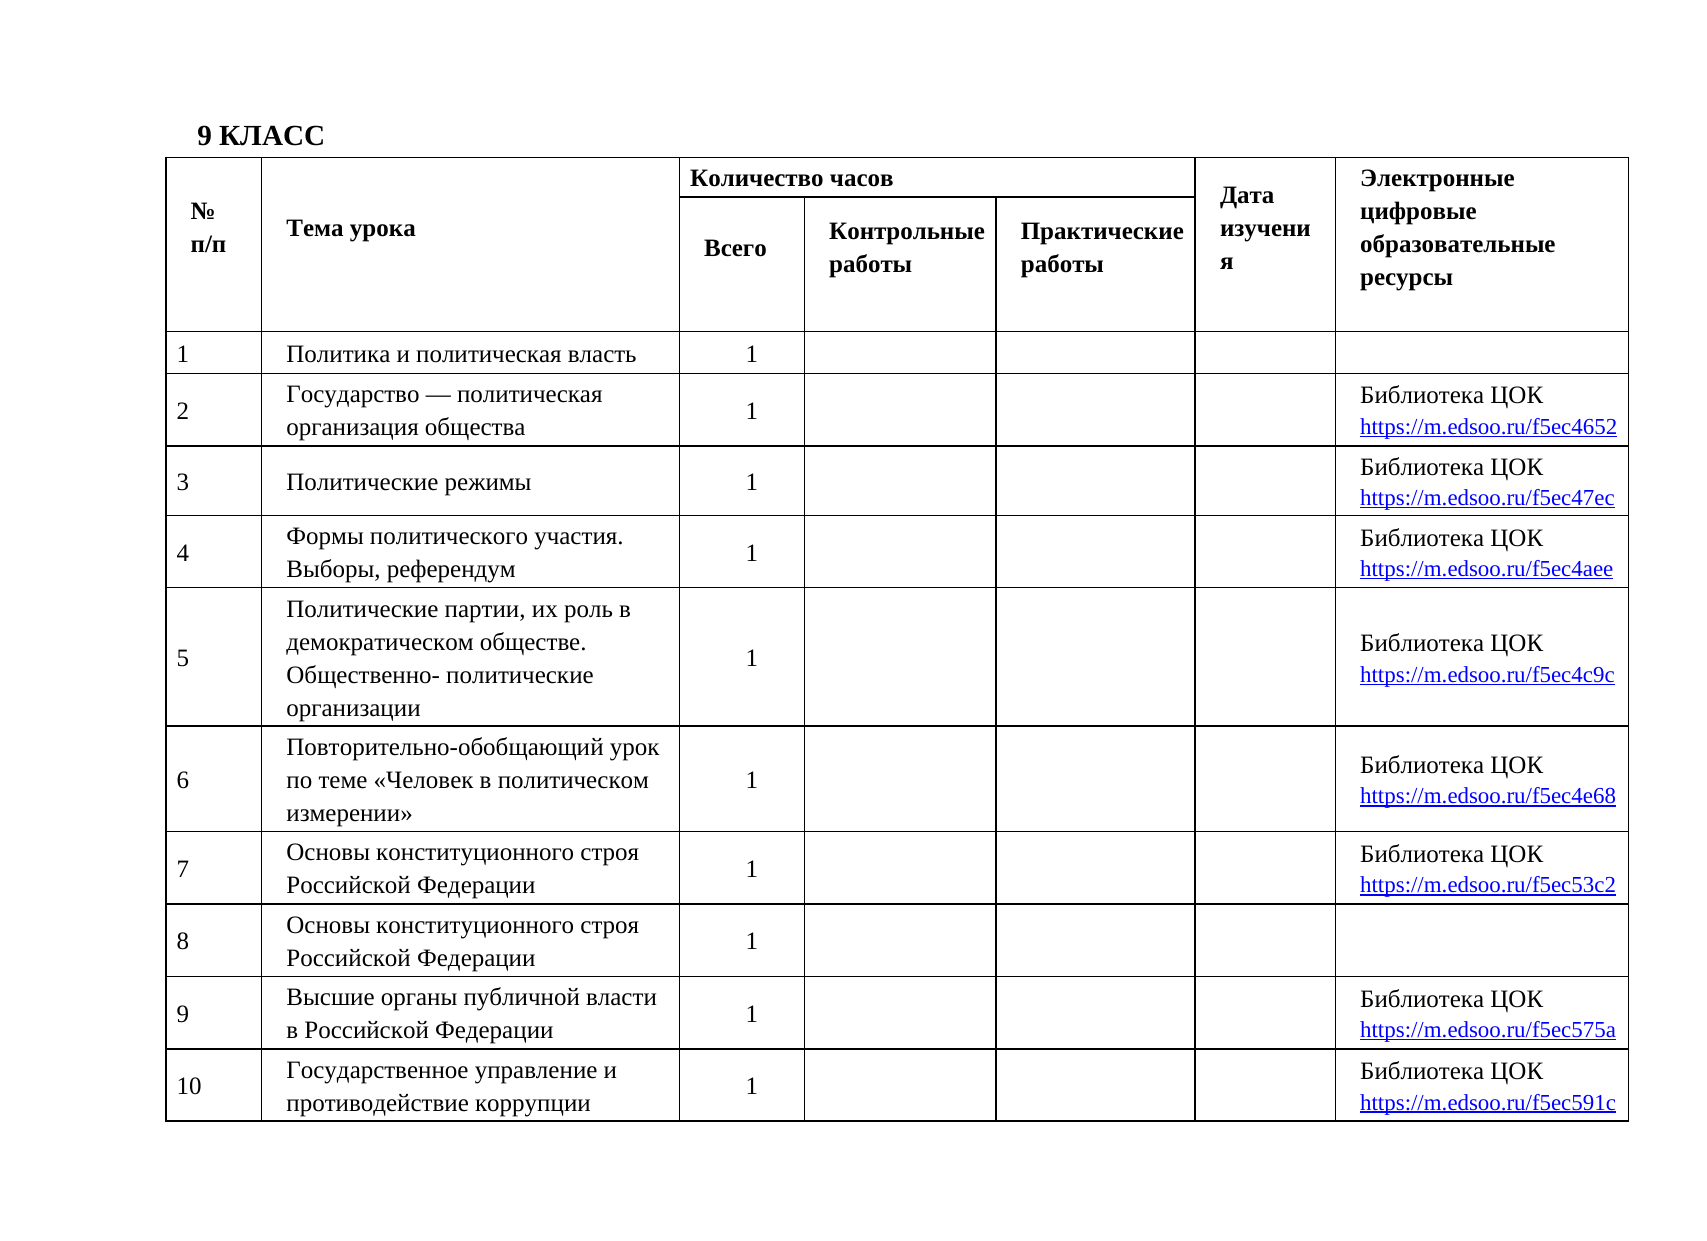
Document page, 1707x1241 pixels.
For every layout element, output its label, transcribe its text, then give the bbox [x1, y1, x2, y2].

table_cell 1 [680, 977, 804, 1048]
table_cell 7 [167, 832, 261, 903]
table_cell Библиотека ЦОК https://m.edsoo.ru/f5ec47ec [1336, 447, 1628, 514]
table_cell Основы конституционного строя Российской Федерации [262, 905, 679, 976]
table_cell [805, 374, 995, 445]
table_cell [1196, 332, 1335, 372]
table_cell [1196, 832, 1335, 903]
table_cell 1 [680, 588, 804, 725]
table_cell Политика и политическая власть [262, 332, 679, 372]
table_cell [997, 1050, 1194, 1120]
table_cell [1196, 1050, 1335, 1120]
table_cell [1196, 727, 1335, 831]
table_cell Политические партии, их роль в демократическом обществе. Общественно- политические организации [262, 588, 679, 725]
table_cell [805, 1050, 995, 1120]
table_cell [997, 516, 1194, 587]
table_cell [805, 905, 995, 976]
table_cell [997, 977, 1194, 1048]
table_cell Библиотека ЦОК https://m.edsoo.ru/f5ec575a [1336, 977, 1628, 1048]
table_header Количество часов [680, 158, 1194, 196]
table_header Тема урока [262, 158, 679, 331]
table_cell Всего [680, 198, 804, 331]
table_cell [805, 977, 995, 1048]
table_cell [805, 447, 995, 514]
table_cell 5 [167, 588, 261, 725]
table_cell Государственное управление и противодействие коррупции [262, 1050, 679, 1120]
table_cell [997, 832, 1194, 903]
table_header Дата изучения [1196, 158, 1335, 331]
table_cell [997, 905, 1194, 976]
table_cell Библиотека ЦОК https://m.edsoo.ru/f5ec4aee [1336, 516, 1628, 587]
table_cell [1196, 447, 1335, 514]
table_header № п/п [167, 158, 261, 331]
table_cell 1 [680, 1050, 804, 1120]
table_cell Высшие органы публичной власти в Российской Федерации [262, 977, 679, 1048]
table_cell Государство — политическая организация общества [262, 374, 679, 445]
table_cell [1196, 374, 1335, 445]
table_cell [1196, 977, 1335, 1048]
table_cell Политические режимы [262, 447, 679, 514]
table_cell [805, 332, 995, 372]
table_cell [1196, 516, 1335, 587]
table_cell [1336, 905, 1628, 976]
table_cell Библиотека ЦОК https://m.edsoo.ru/f5ec4652 [1336, 374, 1628, 445]
table_cell 1 [680, 374, 804, 445]
table_cell [805, 588, 995, 725]
table_cell 1 [680, 832, 804, 903]
table_cell 8 [167, 905, 261, 976]
table_cell Основы конституционного строя Российской Федерации [262, 832, 679, 903]
table_cell [805, 516, 995, 587]
table_cell [1196, 588, 1335, 725]
table_cell [997, 332, 1194, 372]
table_cell Библиотека ЦОК https://m.edsoo.ru/f5ec4c9c [1336, 588, 1628, 725]
table_cell 10 [167, 1050, 261, 1120]
table_cell Формы политического участия. Выборы, референдум [262, 516, 679, 587]
table_cell [805, 727, 995, 831]
table_cell [997, 447, 1194, 514]
table_cell 6 [167, 727, 261, 831]
table_cell [1336, 332, 1628, 372]
table_cell [997, 727, 1194, 831]
table_cell 3 [167, 447, 261, 514]
table_cell Библиотека ЦОК https://m.edsoo.ru/f5ec591c [1336, 1050, 1628, 1120]
table_cell Библиотека ЦОК https://m.edsoo.ru/f5ec4e68 [1336, 727, 1628, 831]
table_cell 1 [680, 447, 804, 514]
table_cell 1 [680, 332, 804, 372]
table_header Электронные цифровые образовательные ресурсы [1336, 158, 1628, 331]
table_cell 1 [680, 516, 804, 587]
table_cell Практические работы [997, 198, 1194, 331]
table_cell [805, 832, 995, 903]
table_cell Библиотека ЦОК https://m.edsoo.ru/f5ec53c2 [1336, 832, 1628, 903]
text 9 КЛАСС [190, 118, 1618, 152]
table_cell Повторительно-обобщающий урок по теме «Человек в политическом измерении» [262, 727, 679, 831]
table_cell 4 [167, 516, 261, 587]
table_cell Контрольные работы [805, 198, 995, 331]
table_cell 1 [680, 905, 804, 976]
table_cell 1 [680, 727, 804, 831]
table_cell 2 [167, 374, 261, 445]
table_cell [997, 374, 1194, 445]
table_cell [1196, 905, 1335, 976]
table_cell 1 [167, 332, 261, 372]
table_cell 9 [167, 977, 261, 1048]
table_cell [997, 588, 1194, 725]
